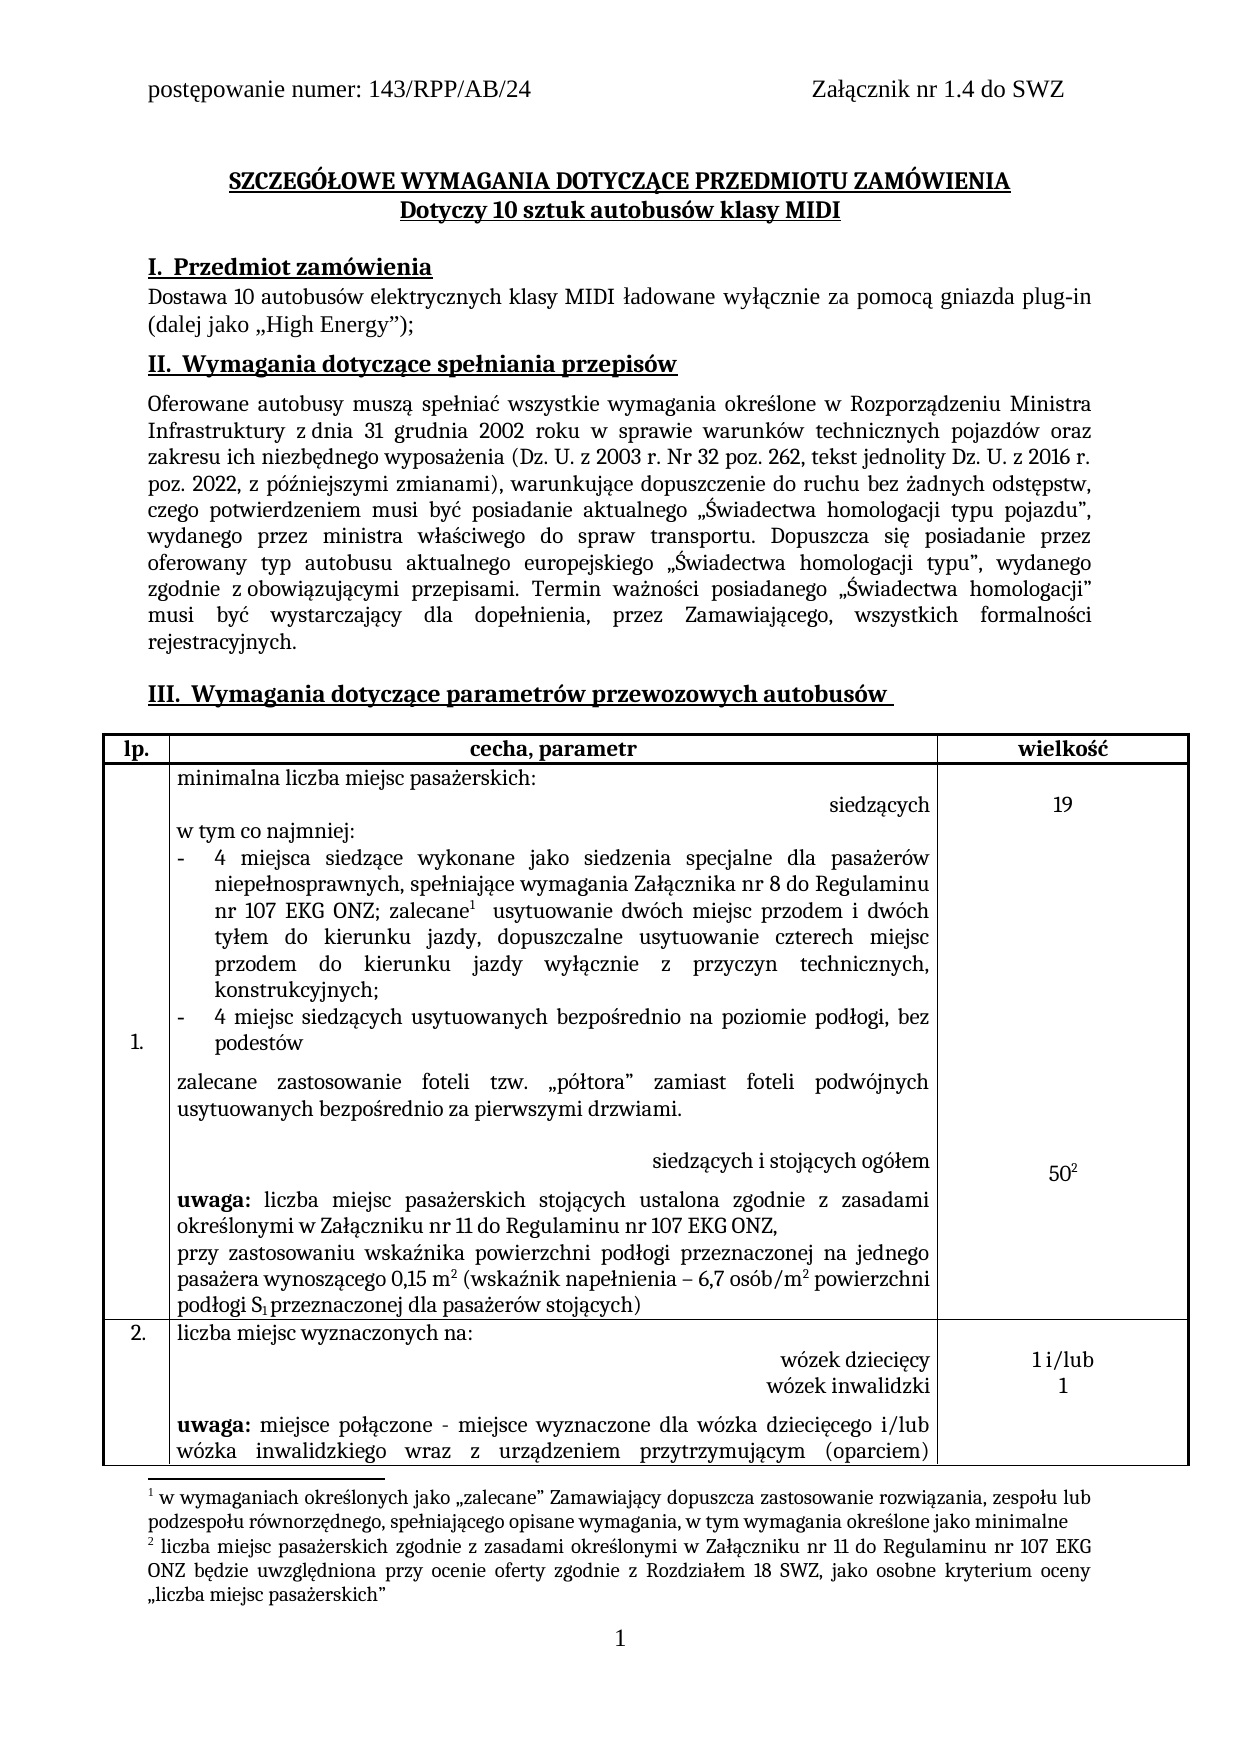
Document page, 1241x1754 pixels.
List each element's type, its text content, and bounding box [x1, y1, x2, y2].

table_header cecha, parametr [170, 736, 937, 762]
table_cell [105, 765, 169, 1319]
table_header wielkość [938, 736, 1187, 762]
text Dostawa 10 autobusów elektrycznych klasy MIDI ładowane wyłącznie za pomocą gniazda plug-in (dalej jako „High Energy”); [148, 282, 1093, 337]
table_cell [170, 1320, 937, 1464]
table_cell 1 i/lub 1 [938, 1320, 1187, 1464]
table_cell minimalna liczba miejsc pasażerskich: siedzących w tym co najmniej: 4 miejsca siedzące wykonane jako siedzenia specjalne dla pasażerów niepełnosprawnych, spełniające wymagania Załącznika nr 8 do Regulaminu nr 107 EKG ONZ; zalecane usytuowanie dwóch miejsc przodem i dwóch tyłem do kierunku jazdy, dopuszczalne usytuowanie czterech miejsc przodem do kierunku jazdy wyłącznie z przyczyn technicznych, konstrukcyjnych; 4 miejsc siedzących usytuowanych bezpośrednio na poziomie podłogi, bez podestów zalecane zastosowanie foteli tzw. „półtora” zamiast foteli podwójnych usytuowanych bezpośrednio za pierwszymi drzwiami. siedzących i stojących ogółem uwaga: liczba miejsc pasażerskich stojących ustalona zgodnie z zasadami określonymi w Załączniku nr 11 do Regulaminu nr 107 EKG ONZ, przy zastosowaniu wskaźnika powierzchni podłogi przeznaczonej na jednego pasażera wynoszącego 0,15 m2 (wskaźnik napełnienia – 6,7 osób/m2 powierzchni podłogi S1 przeznaczonej dla pasażerów stojących) [170, 765, 937, 1319]
text II. Wymagania dotyczące spełniania przepisów [148, 350, 1093, 379]
text SZCZEGÓŁOWE WYMAGANIA DOTYCZĄCE PRZEDMIOTU ZAMÓWIENIA [148, 167, 1093, 196]
text Oferowane autobusy muszą spełniać wszystkie wymagania określone w Rozporządzeniu Ministra Infrastruktury z dnia 31 grudnia 2002 roku w sprawie warunków technicznych pojazdów oraz zakresu ich niezbędnego wyposażenia (Dz. U. z 2003 r. Nr 32 poz. 262, tekst jednolity Dz. U. z 2016 r. poz. 2022, z późniejszymi zmianami), warunkujące dopuszczenie do ruchu bez żadnych odstępstw, czego potwierdzeniem musi być posiadanie aktualnego „Świadectwa homologacji typu pojazdu”, wydanego przez ministra właściwego do spraw transportu. Dopuszcza się posiadanie przez oferowany typ autobusu aktualnego europejskiego „Świadectwa homologacji typu”, wydanego zgodnie z obowiązującymi przepisami. Termin ważności posiadanego „Świadectwa homologacji” musi być wystarczający dla dopełnienia, przez Zamawiającego, wszystkich formalności rejestracyjnych. [148, 391, 1093, 655]
text III. Wymagania dotyczące parametrów przewozowych autobusów [148, 680, 1093, 708]
text Dotyczy 10 sztuk autobusów klasy MIDI [148, 196, 1093, 224]
table_cell [105, 1320, 169, 1464]
table_header lp. [105, 736, 169, 762]
table_cell 19 50 [938, 765, 1187, 1319]
text I. Przedmiot zamówienia [148, 253, 1093, 282]
